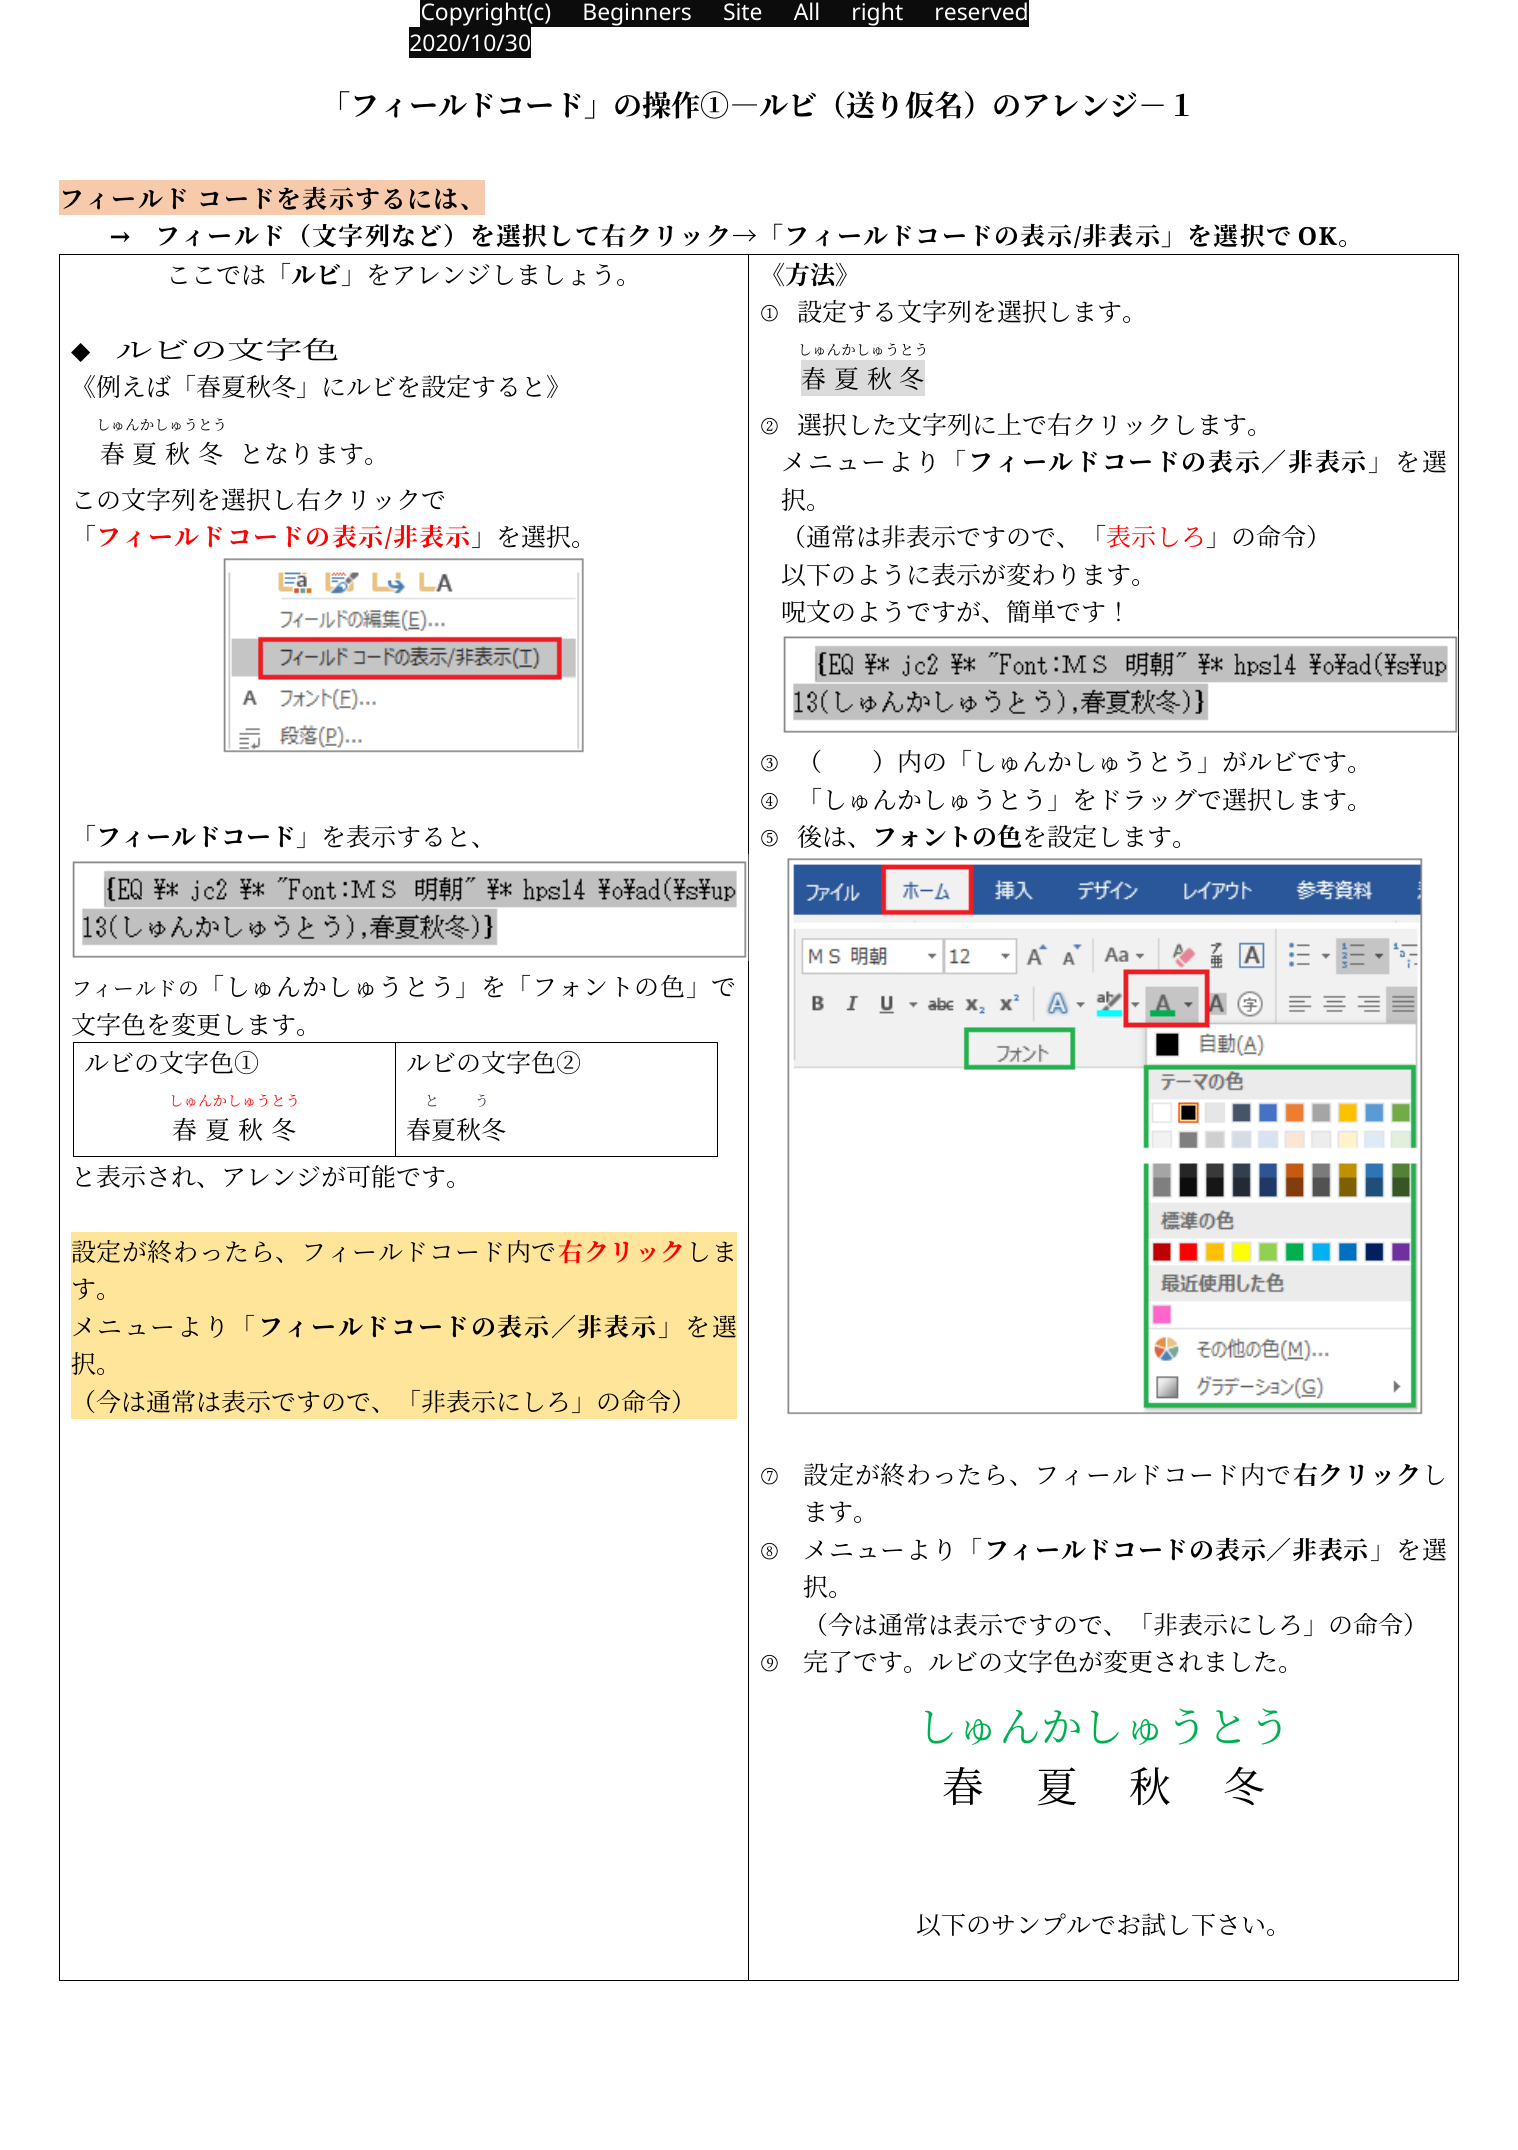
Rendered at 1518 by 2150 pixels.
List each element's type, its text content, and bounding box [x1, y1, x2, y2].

picture [221, 554, 587, 757]
text → フィールド（文字列など）を選択して右クリック→「フィールドコードの表示/非表示」を選択でOK。 [59, 216, 1459, 254]
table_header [60, 255, 748, 1980]
text 「フィールドコード」の操作①―ルビ（送り仮名）のアレンジ－１ [59, 66, 1459, 141]
picture [780, 854, 1427, 1422]
picture [781, 629, 1459, 736]
text フィールド コードを表示するには、 [59, 179, 1459, 216]
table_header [749, 255, 1458, 1980]
picture [70, 854, 749, 961]
